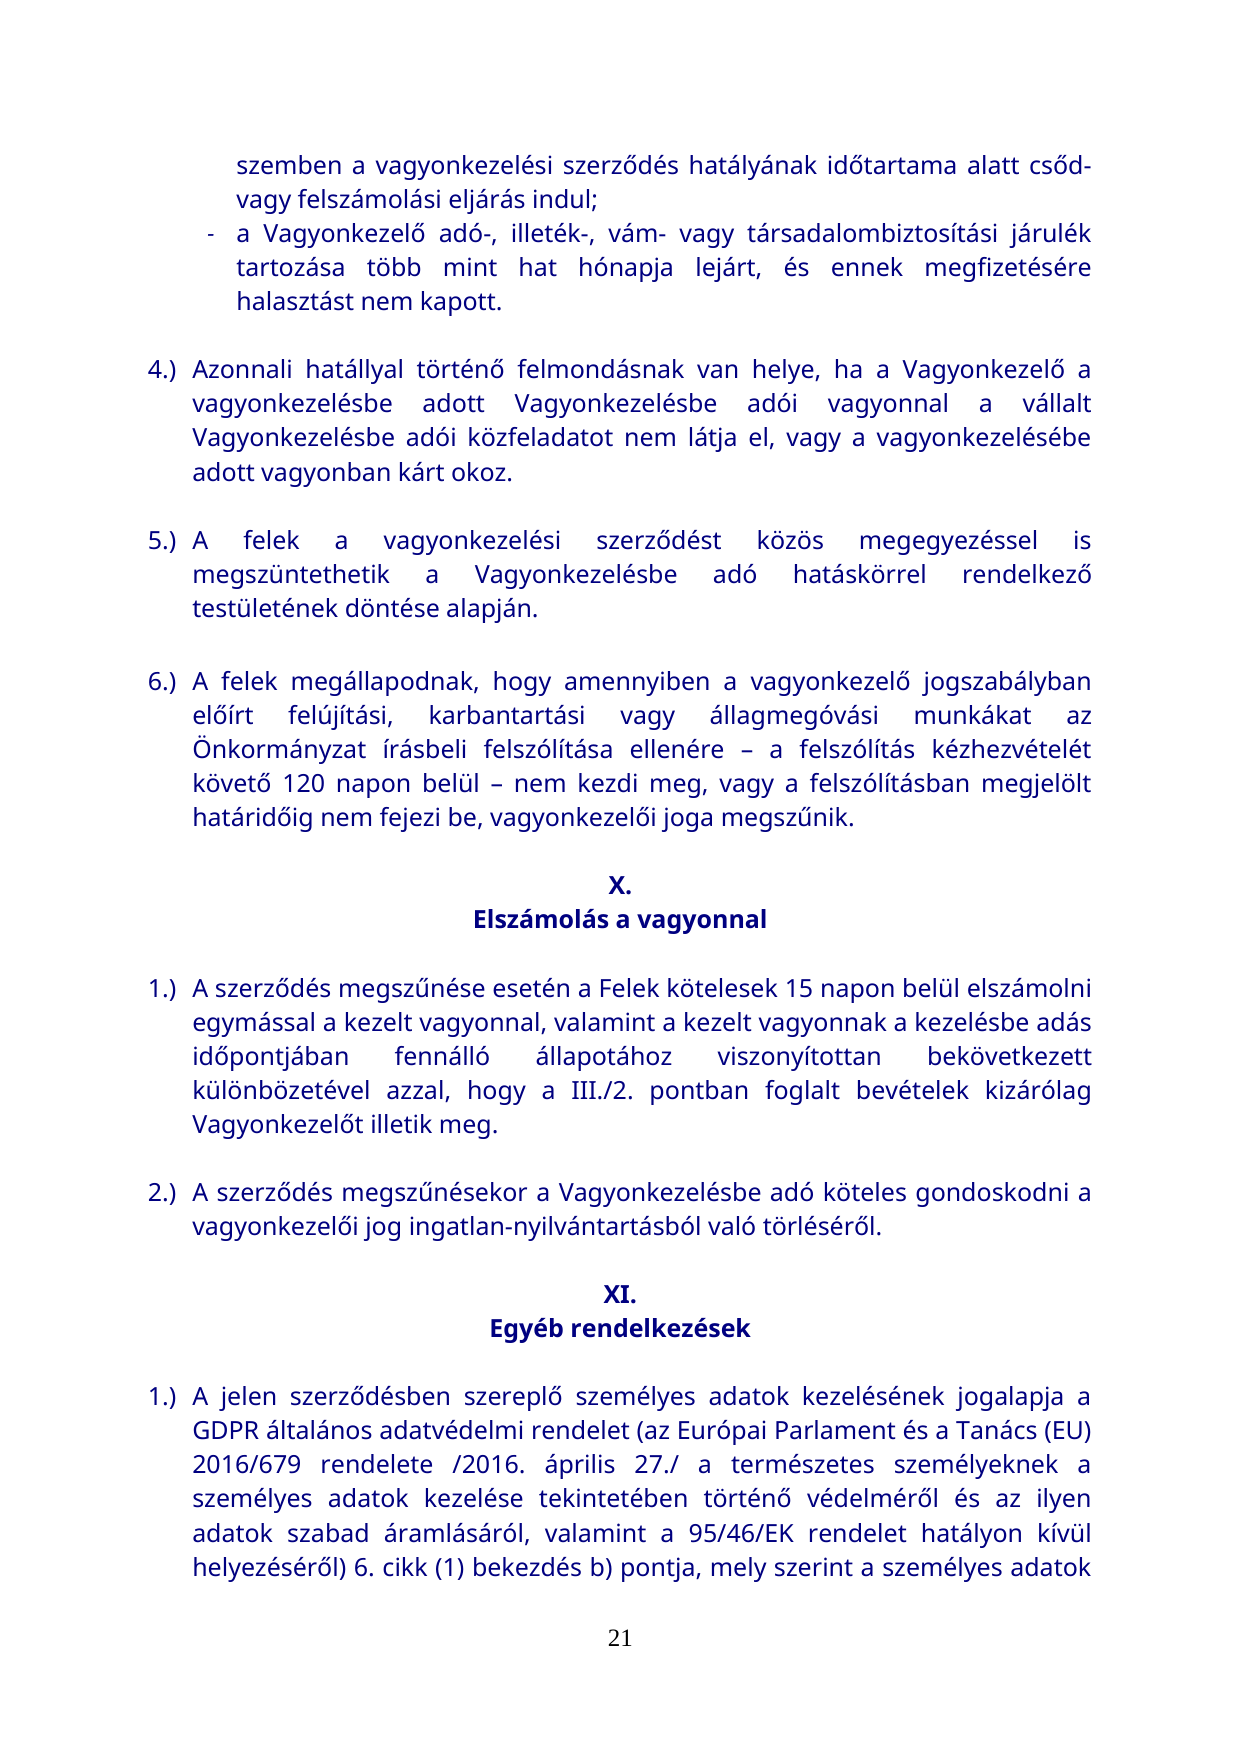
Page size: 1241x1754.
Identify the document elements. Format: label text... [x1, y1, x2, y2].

text XI. [148, 1277, 1093, 1311]
text Elszámolás a vagyonnal [148, 902, 1093, 936]
list A szerződés megszűnésekor a Vagyonkezelésbe adó köteles gondoskodni a vagyonkezelői jog ingatlan-nyilvántartásból való törléséről. [148, 1174, 1093, 1243]
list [207, 148, 1093, 216]
list Azonnali hatállyal történő felmondásnak van helye, ha a Vagyonkezelő a vagyonkezelésbe adott Vagyonkezelésbe adói vagyonnal a vállalt Vagyonkezelésbe adói közfeladatot nem látja el, vagy a vagyonkezelésébe adott vagyonban kárt okoz. [148, 352, 1093, 488]
list A felek megállapodnak, hogy amennyiben a vagyonkezelő jogszabályban előírt felújítási, karbantartási vagy állagmegóvási munkákat az Önkormányzat írásbeli felszólítása ellenére – a felszólítás kézhezvételét követő 120 napon belül – nem kezdi meg, vagy a felszólításban megjelölt határidőig nem fejezi be, vagyonkezelői joga megszűnik. [148, 664, 1093, 834]
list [148, 1379, 1093, 1583]
list A szerződés megszűnése esetén a Felek kötelesek 15 napon belül elszámolni egymással a kezelt vagyonnal, valamint a kezelt vagyonnak a kezelésbe adás időpontjában fennálló állapotához viszonyítottan bekövetkezett különbözetével azzal, hogy a III./2. pontban foglalt bevételek kizárólag Vagyonkezelőt illetik meg. [148, 970, 1093, 1141]
list a Vagyonkezelő adó-, illeték-, vám- vagy társadalombiztosítási járulék tartozása több mint hat hónapja lejárt, és ennek megfizetésére halasztást nem kapott. [207, 216, 1093, 318]
text X. [148, 868, 1093, 902]
text Egyéb rendelkezések [148, 1311, 1093, 1345]
list A felek a vagyonkezelési szerződést közös megegyezéssel is megszüntethetik a Vagyonkezelésbe adó hatáskörrel rendelkező testületének döntése alapján. [148, 522, 1093, 624]
